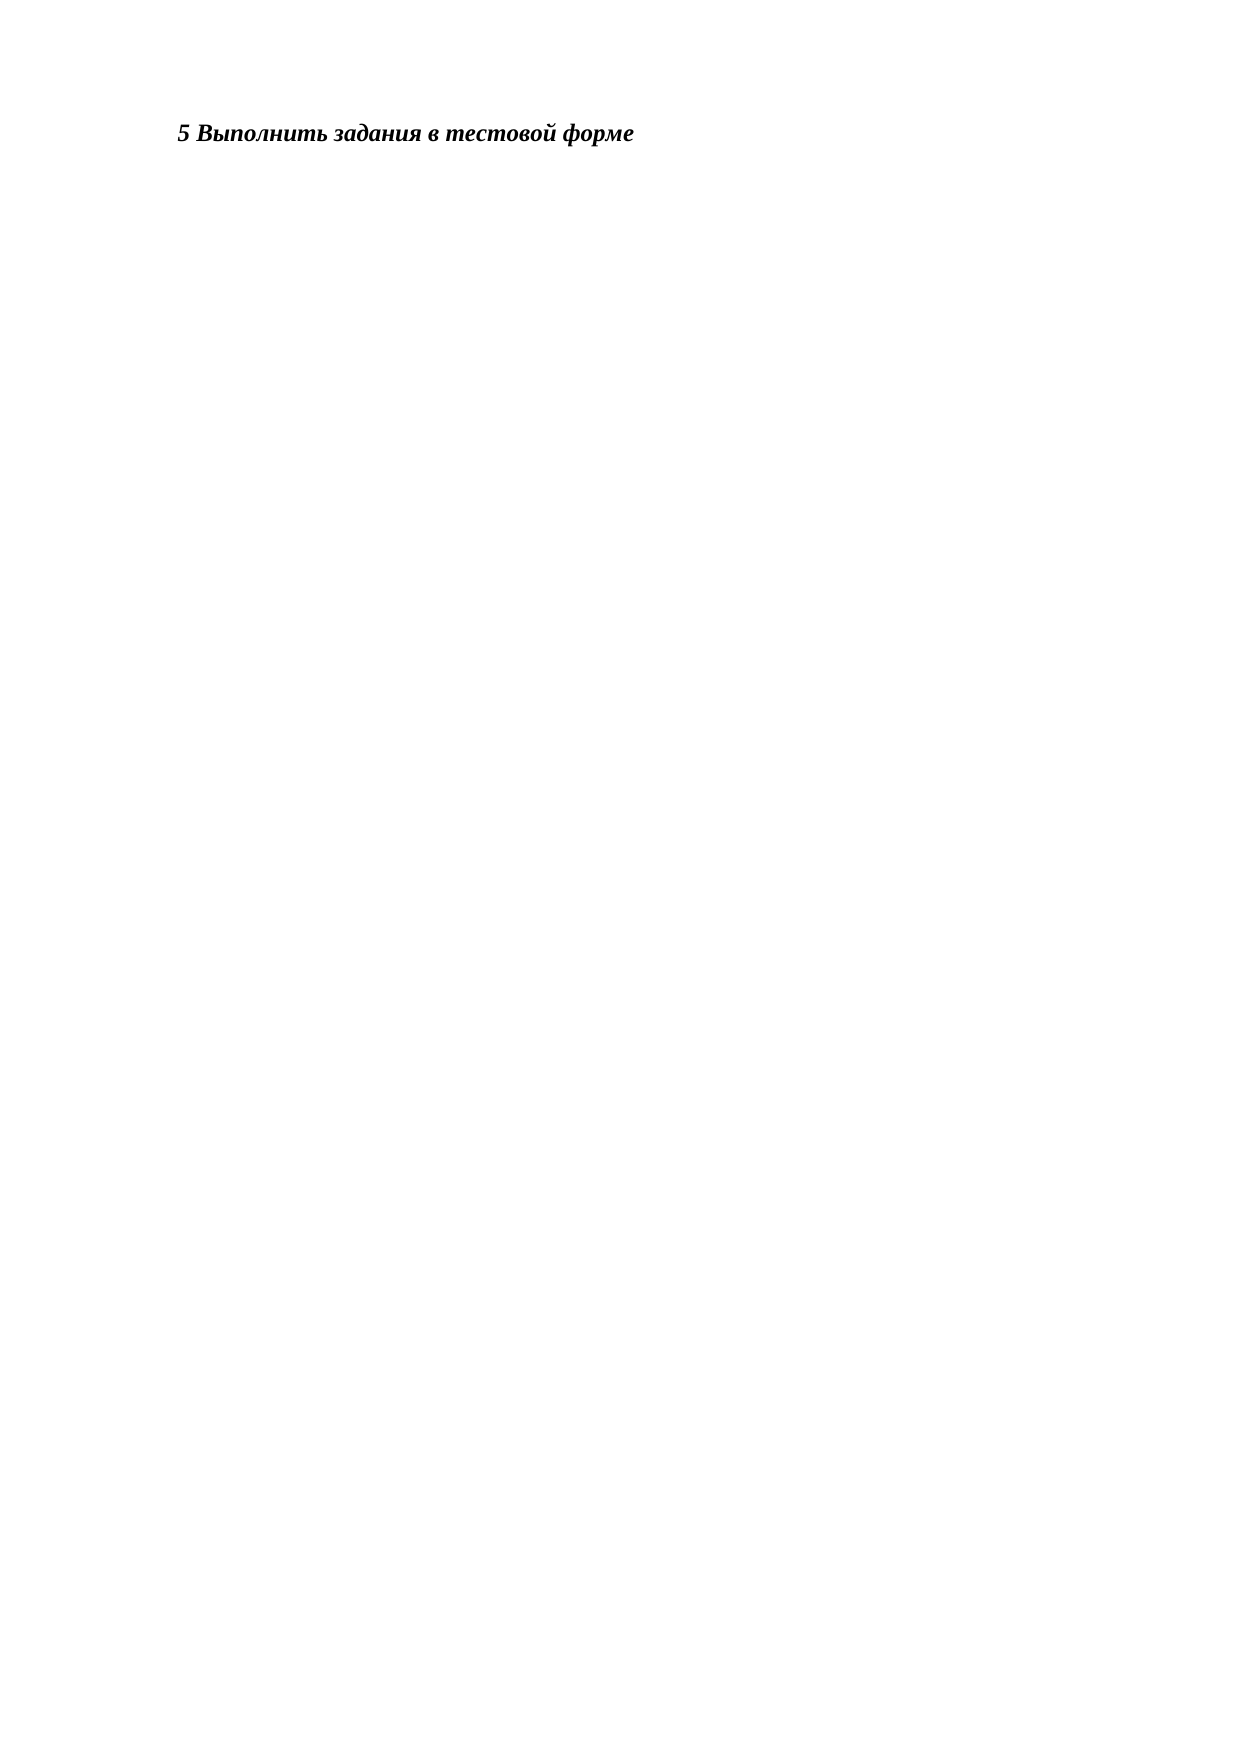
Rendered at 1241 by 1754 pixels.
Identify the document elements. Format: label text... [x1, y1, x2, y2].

text 5 Выполнить задания в тестовой форме [177, 118, 1152, 147]
